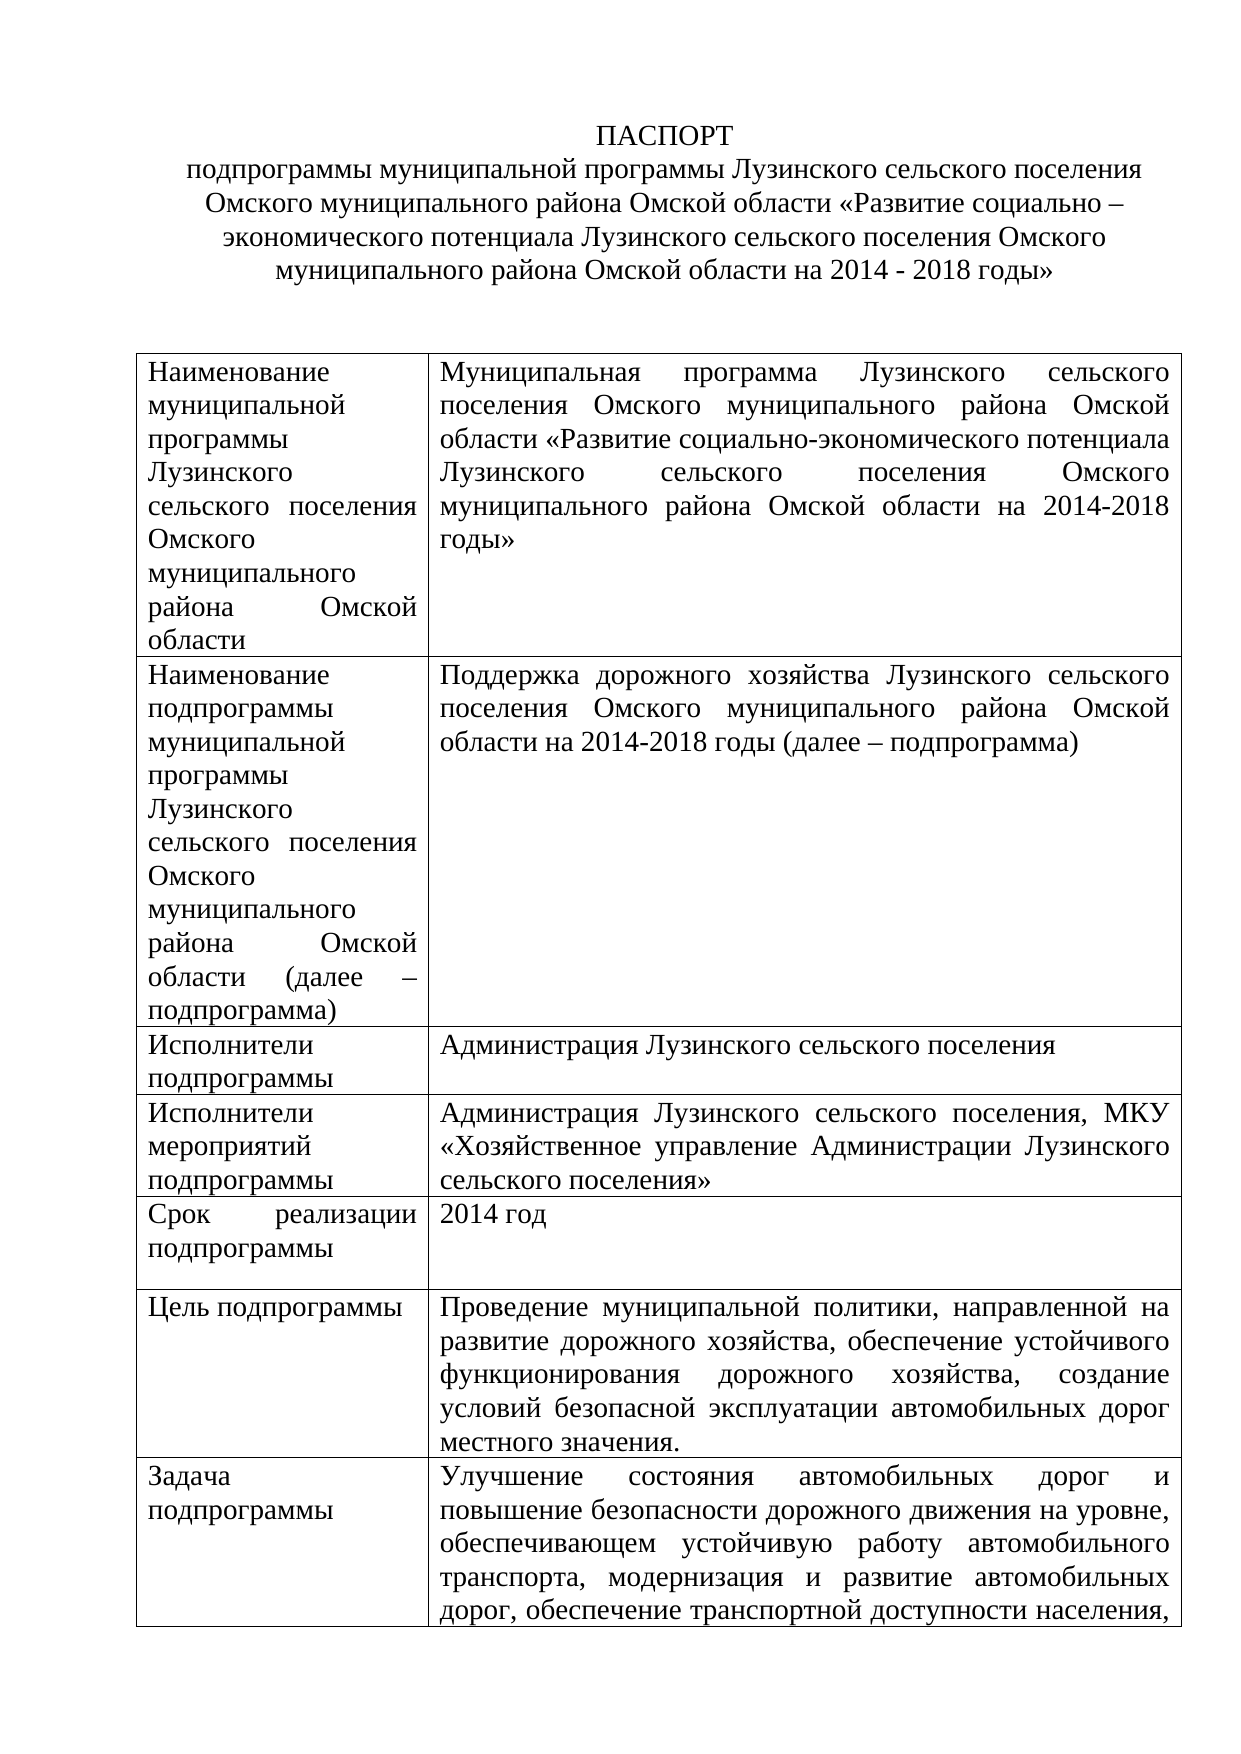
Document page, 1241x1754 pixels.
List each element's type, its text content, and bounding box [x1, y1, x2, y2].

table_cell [429, 1458, 1181, 1626]
table_cell Поддержка дорожного хозяйства Лузинского сельского поселения Омского муниципального района Омской области на 2014-2018 годы (далее – подпрограмма) [429, 657, 1181, 1026]
table_cell Наименование подпрограммы муниципальной программы Лузинского сельского поселения Омского муниципального района Омской области (далее – подпрограмма) [137, 657, 428, 1026]
table_cell Исполнители мероприятий подпрограммы [137, 1095, 428, 1196]
text подпрограммы муниципальной программы Лузинского сельского поселения Омского муниципального района Омской области «Развитие социально – экономического потенциала Лузинского сельского поселения Омского муниципального района Омской области на 2014 - 2018 годы» [148, 152, 1181, 286]
table_cell Исполнители подпрограммы [137, 1027, 428, 1094]
table_cell Администрация Лузинского сельского поселения, МКУ «Хозяйственное управление Администрации Лузинского сельского поселения» [429, 1095, 1181, 1196]
table_cell Задача подпрограммы [137, 1458, 428, 1626]
table_cell Проведение муниципальной политики, направленной на развитие дорожного хозяйства, обеспечение устойчивого функционирования дорожного хозяйства, создание условий безопасной эксплуатации автомобильных дорог местного значения. [429, 1290, 1181, 1457]
text ПАСПОРТ [148, 118, 1181, 152]
table_cell Администрация Лузинского сельского поселения [429, 1027, 1181, 1094]
table_header Муниципальная программа Лузинского сельского поселения Омского муниципального района Омской области «Развитие социально-экономического потенциала Лузинского сельского поселения Омского муниципального района Омской области на 2014-2018 годы» [429, 354, 1181, 656]
table_cell Цель подпрограммы [137, 1290, 428, 1457]
table_header Наименование муниципальной программы Лузинского сельского поселения Омского муниципального района Омской области [137, 354, 428, 656]
table_cell 2014 год [429, 1197, 1181, 1288]
table_cell Срок реализации подпрограммы [137, 1197, 428, 1288]
